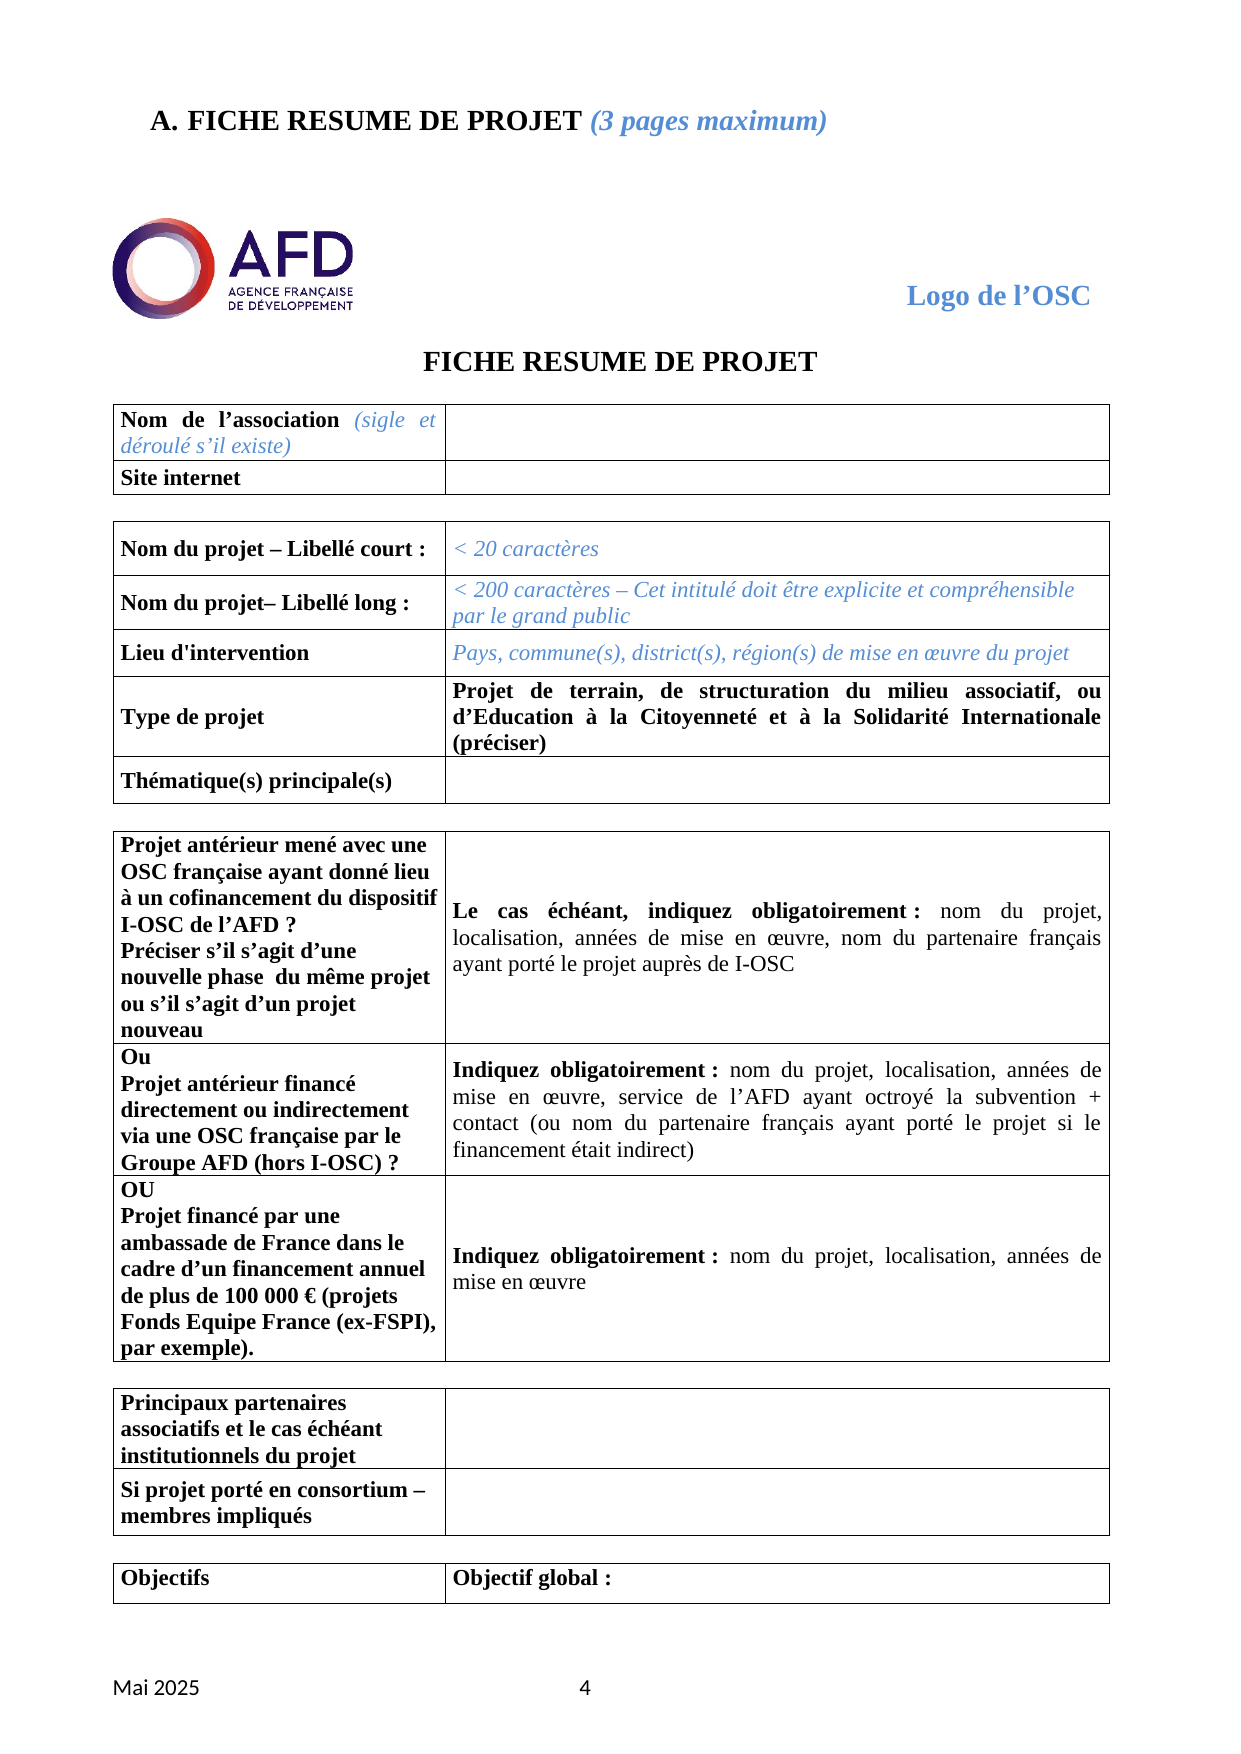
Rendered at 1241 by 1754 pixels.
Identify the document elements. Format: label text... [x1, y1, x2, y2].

text FICHE RESUME DE PROJET [112, 344, 1128, 378]
table_cell Nom du projet– Libellé long : [114, 576, 445, 628]
table_cell Site internet [114, 461, 445, 494]
table_cell Projet de terrain, de structuration du milieu associatif, ou d’Education à la Citoyenneté et à la Solidarité Internationale (préciser) [446, 677, 1109, 756]
table_header Projet antérieur mené avec une OSC française ayant donné lieu à un cofinancement du dispositif I-OSC de l’AFD ? Préciser s’il s’agit d’une nouvelle phase du même projet ou s’il s’agit d’un projet nouveau [114, 832, 445, 1042]
table_cell Type de projet [114, 677, 445, 756]
table_cell OU Projet financé par une ambassade de France dans le cadre d’un financement annuel de plus de 100 000 € (projets Fonds Equipe France (ex-FSPI), par exemple). [114, 1176, 445, 1361]
table_header < 20 caractères [446, 522, 1109, 575]
table_cell Lieu d'intervention [114, 630, 445, 676]
table_cell [446, 1469, 1109, 1535]
table_cell [446, 757, 1109, 803]
table_header Objectifs [114, 1564, 445, 1603]
table_header [446, 1389, 1109, 1468]
table_header Nom de l’association (sigle et déroulé s’il existe) [114, 405, 445, 460]
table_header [446, 1564, 1109, 1603]
table_cell Indiquez obligatoirement : nom du projet, localisation, années de mise en œuvre [446, 1176, 1109, 1361]
table_cell Ou Projet antérieur financé directement ou indirectement via une OSC française par le Groupe AFD (hors I-OSC) ? [114, 1044, 445, 1175]
text Logo de l’OSC [658, 278, 1128, 312]
picture [112, 218, 353, 319]
table_header Nom du projet – Libellé court : [114, 522, 445, 575]
table_header Principaux partenaires associatifs et le cas échéant institutionnels du projet [114, 1389, 445, 1468]
table_cell Pays, commune(s), district(s), région(s) de mise en œuvre du projet [446, 630, 1109, 676]
table_cell Si projet porté en consortium – membres impliqués [114, 1469, 445, 1535]
list FICHE RESUME DE PROJET (3 pages maximum) [150, 103, 1128, 137]
table_header [446, 405, 1109, 460]
table_header Le cas échéant, indiquez obligatoirement : nom du projet, localisation, années de mise en œuvre, nom du partenaire français ayant porté le projet auprès de I-OSC [446, 832, 1109, 1042]
table_cell < 200 caractères – Cet intitulé doit être explicite et compréhensible par le grand public [446, 576, 1109, 628]
table_cell Thématique(s) principale(s) [114, 757, 445, 803]
table_cell [446, 461, 1109, 494]
table_cell Indiquez obligatoirement : nom du projet, localisation, années de mise en œuvre, service de l’AFD ayant octroyé la subvention + contact (ou nom du partenaire français ayant porté le projet si le financement était indirect) [446, 1044, 1109, 1175]
